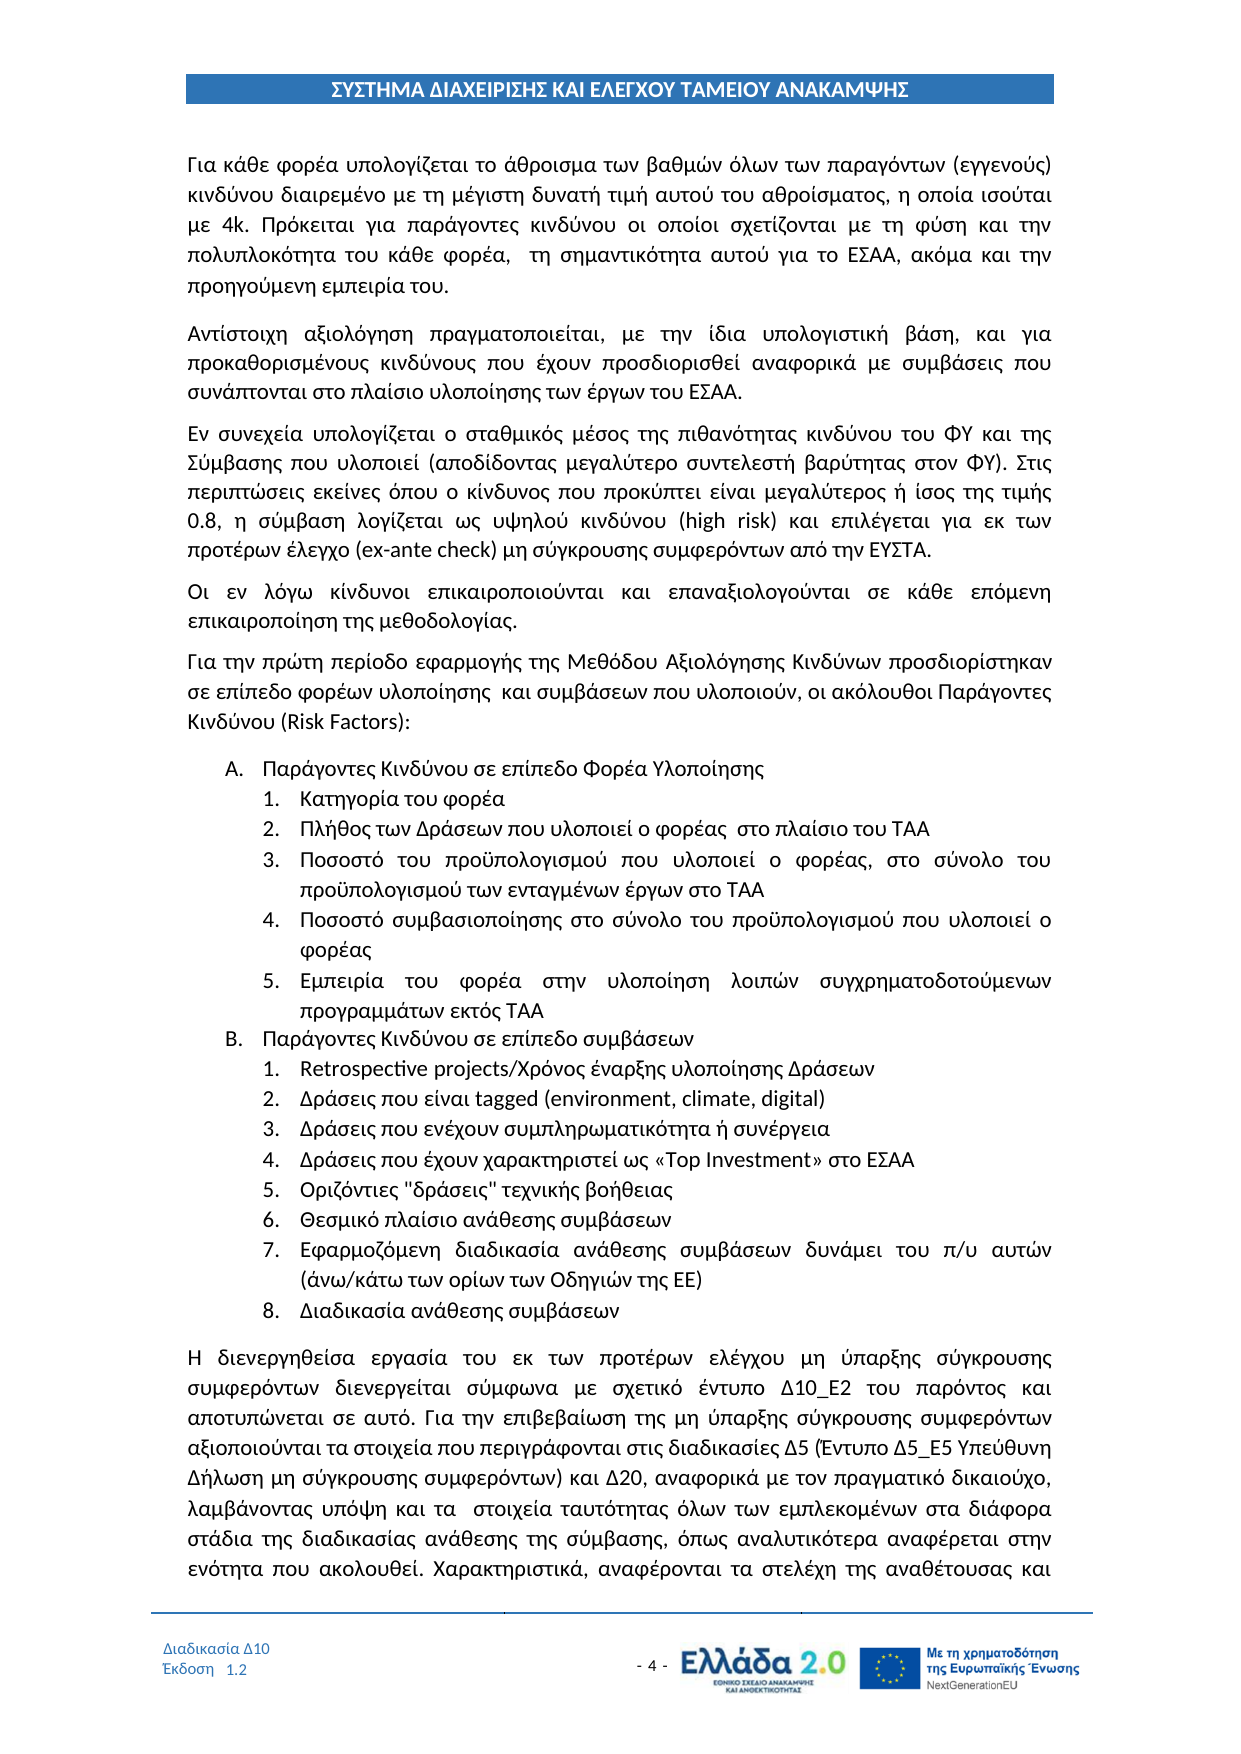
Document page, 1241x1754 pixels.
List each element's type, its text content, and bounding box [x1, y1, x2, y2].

list Ποσοστό του προϋπολογισμού που υλοποιεί ο φορέας, στο σύνολο του προϋπολογισμού των ενταγμένων έργων στο ΤΑΑ [262, 845, 1053, 903]
list Εφαρμοζόμενη διαδικασία ανάθεσης συμβάσεων δυνάμει του π/υ αυτών (άνω/κάτω των ορίων των Οδηγιών της ΕΕ) [262, 1235, 1053, 1294]
list Διαδικασία ανάθεσης συμβάσεων [262, 1296, 1053, 1324]
text Για την πρώτη περίοδο εφαρμογής της Μεθόδου Aξιολόγησης Kινδύνων προσδιορίστηκαν σε επίπεδο φορέων υλοποίησης και συμβάσεων που υλοποιούν, οι ακόλουθοι Παράγοντες Κινδύνου (Risk Factors): [187, 647, 1053, 735]
list Δράσεις που ενέχουν συμπληρωματικότητα ή συνέργεια [262, 1114, 1053, 1143]
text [187, 1343, 1053, 1582]
list Παράγοντες Κινδύνου σε επίπεδο συμβάσεων [225, 1024, 1053, 1052]
text Εν συνεχεία υπολογίζεται ο σταθμικός μέσος της πιθανότητας κινδύνου του ΦΥ και της Σύμβασης που υλοποιεί (αποδίδοντας μεγαλύτερο συντελεστή βαρύτητας στον ΦΥ). Στις περιπτώσεις εκείνες όπου ο κίνδυνος που προκύπτει είναι μεγαλύτερος ή ίσος της τιμής 0.8, η σύμβαση λογίζεται ως υψηλού κινδύνου (high risk) και επιλέγεται για εκ των προτέρων έλεγχο (ex-ante check) μη σύγκρουσης συμφερόντων από την ΕΥΣΤΑ. [187, 418, 1053, 563]
text Οι εν λόγω κίνδυνοι επικαιροποιούνται και επαναξιολογούνται σε κάθε επόμενη επικαιροποίηση της μεθοδολογίας. [187, 576, 1053, 634]
list Retrospective projects/Χρόνος έναρξης υλοποίησης Δράσεων [262, 1054, 1053, 1082]
list Ποσοστό συμβασιοποίησης στο σύνολο του προϋπολογισμού που υλοποιεί ο φορέας [262, 905, 1053, 963]
list Κατηγορία του φορέα [262, 784, 1053, 812]
list Οριζόντιες "δράσεις" τεχνικής βοήθειας [262, 1175, 1053, 1203]
text Αντίστοιχη αξιολόγηση πραγματοποιείται, με την ίδια υπολογιστική βάση, και για προκαθορισμένους κινδύνους που έχουν προσδιορισθεί αναφορικά με συμβάσεις που συνάπτονται στο πλαίσιο υλοποίησης των έργων του ΕΣΑΑ. [187, 318, 1053, 405]
text Για κάθε φορέα υπολογίζεται το άθροισμα των βαθμών όλων των παραγόντων (εγγενούς) κινδύνου διαιρεμένο με τη μέγιστη δυνατή τιμή αυτού του αθροίσματος, η οποία ισούται με 4k. Πρόκειται για παράγοντες κινδύνου οι οποίοι σχετίζονται με τη φύση και την πολυπλοκότητα του κάθε φορέα, τη σημαντικότητα αυτού για το ΕΣΑΑ, ακόμα και την προηγούμενη εμπειρία του. [187, 150, 1053, 299]
list Θεσμικό πλαίσιο ανάθεσης συμβάσεων [262, 1205, 1053, 1233]
list Πλήθος των Δράσεων που υλοποιεί ο φορέας στο πλαίσιο του ΤΑΑ [262, 814, 1053, 843]
list Εμπειρία του φορέα στην υλοποίηση λοιπών συγχρηματοδοτούμενων προγραμμάτων εκτός ΤΑΑ [262, 966, 1053, 1024]
list Παράγοντες Κινδύνου σε επίπεδο Φορέα Υλοποίησης [225, 754, 1053, 782]
list Δράσεις που έχουν χαρακτηριστεί ως «Top Investment» στο ΕΣΑΑ [262, 1145, 1053, 1173]
list Δράσεις που είναι tagged (environment, climate, digital) [262, 1084, 1053, 1112]
picture [679, 1642, 1086, 1694]
